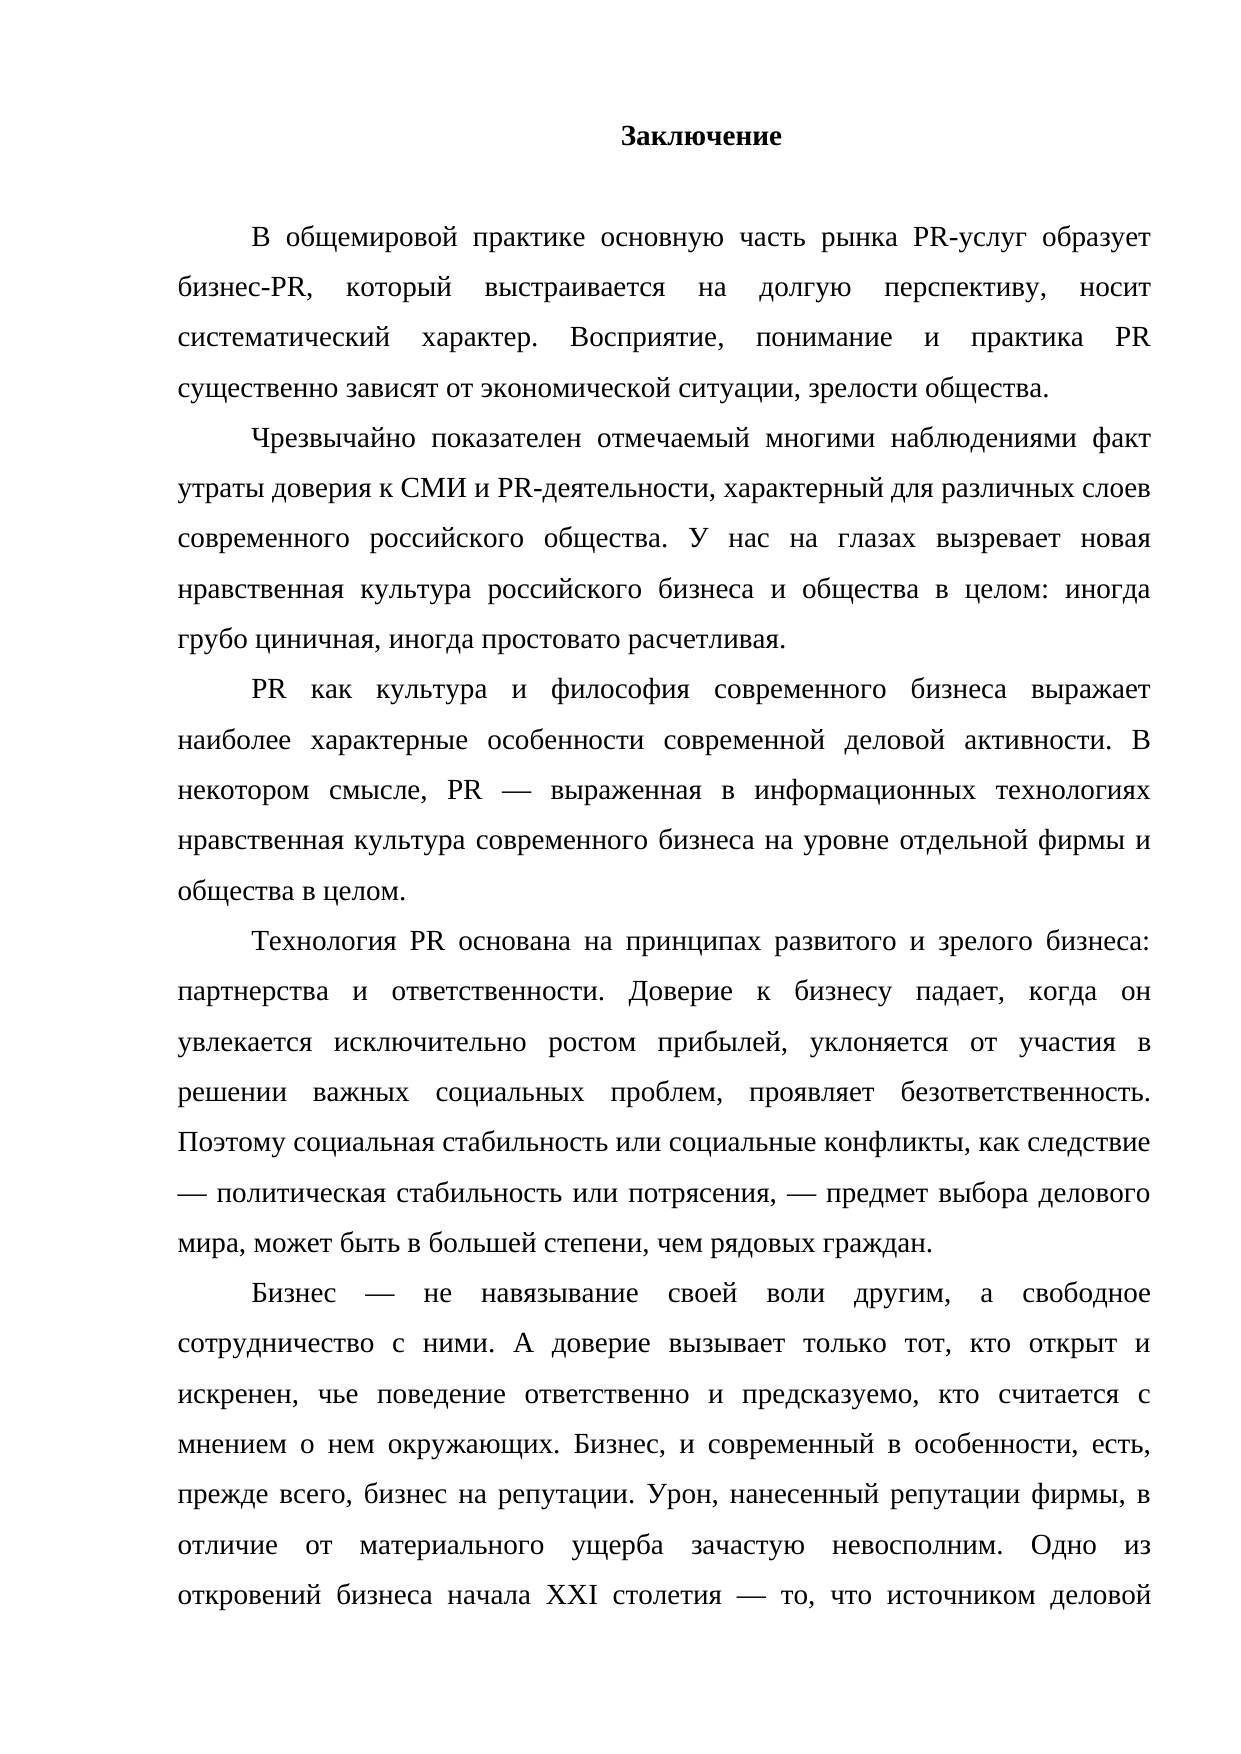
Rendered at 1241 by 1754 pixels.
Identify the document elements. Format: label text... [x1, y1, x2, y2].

text Технология PR основана на принципах развитого и зрелого бизнеса: партнерства и ответственности. Доверие к бизнесу падает, когда он увлекается исключительно ростом прибылей, уклоняется от участия в решении важных социальных проблем, проявляет безответственность. Поэтому социальная стабильность или социальные конфликты, как следствие — политическая стабильность или потрясения, — предмет выбора делового мира, может быть в большей степени, чем рядовых граждан. [177, 923, 1152, 1258]
text Заключение [177, 118, 1152, 152]
text Чрезвычайно показателен отмечаемый многими наблюдениями факт утраты доверия к СМИ и PR-деятельности, характерный для различных слоев современного российского общества. У нас на глазах вызревает новая нравственная культура российского бизнеса и общества в целом: иногда грубо циничная, иногда простовато расчетливая. [177, 420, 1152, 655]
text PR как культура и философия современного бизнеса выражает наиболее характерные особенности современной деловой активности. В некотором смысле, PR — выраженная в информационных технологиях нравственная культура современного бизнеса на уровне отдельной фирмы и общества в целом. [177, 672, 1152, 906]
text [177, 1275, 1152, 1611]
text В общемировой практике основную часть рынка PR-услуг образует бизнес-PR, который выстраивается на долгую перспективу, носит систематический характер. Восприятие, понимание и практика PR существенно зависят от экономической ситуации, зрелости общества. [177, 219, 1152, 403]
